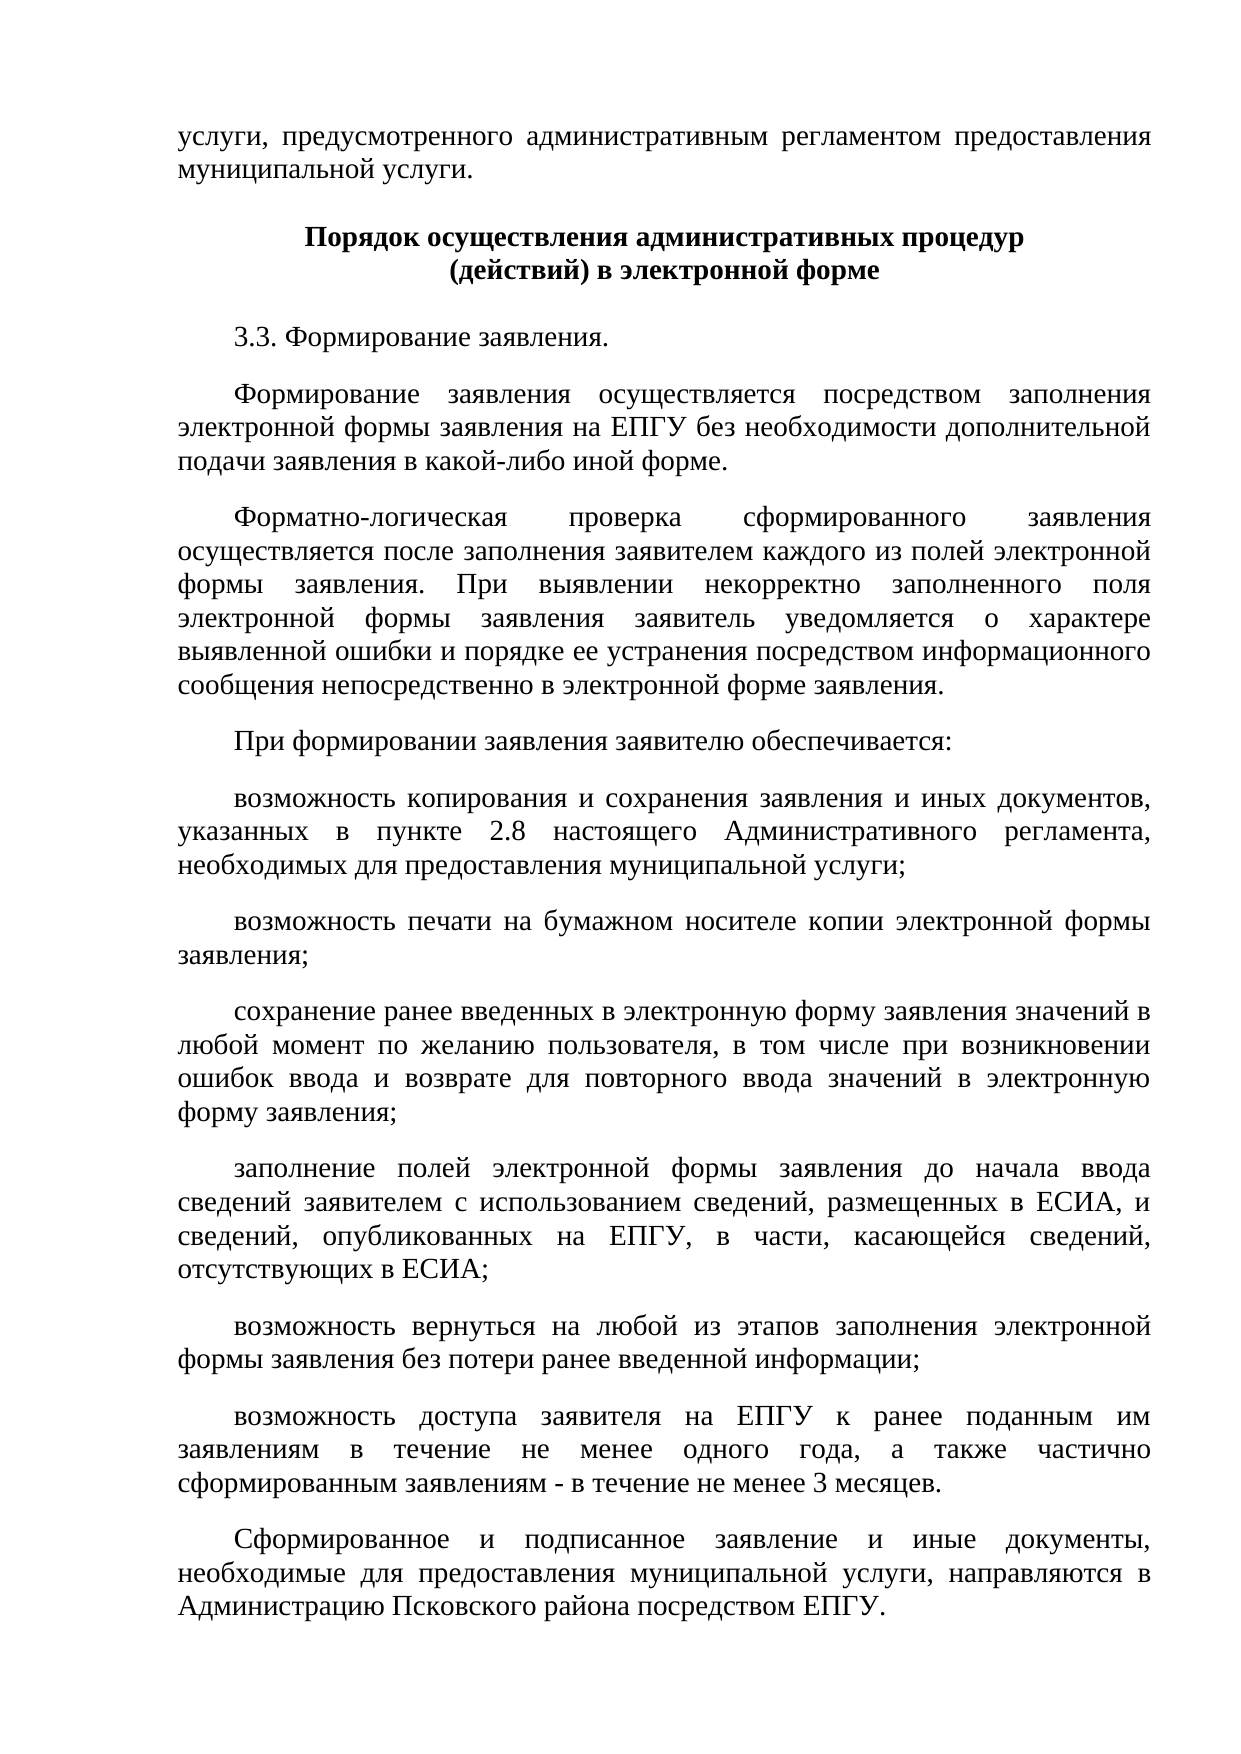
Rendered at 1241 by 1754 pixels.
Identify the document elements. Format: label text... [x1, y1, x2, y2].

text Сформированное и подписанное заявление и иные документы, необходимые для предоставления муниципальной услуги, направляются в Администрацию Псковского района посредством ЕПГУ. [177, 1521, 1152, 1622]
text возможность доступа заявителя на ЕПГУ к ранее поданным им заявлениям в течение не менее одного года, а также частично сформированным заявлениям - в течение не менее 3 месяцев. [177, 1398, 1152, 1498]
text Форматно-логическая проверка сформированного заявления осуществляется после заполнения заявителем каждого из полей электронной формы заявления. При выявлении некорректно заполненного поля электронной формы заявления заявитель уведомляется о характере выявленной ошибки и порядке ее устранения посредством информационного сообщения непосредственно в электронной форме заявления. [177, 499, 1152, 701]
title Порядок осуществления административных процедур [177, 219, 1152, 252]
text Формирование заявления осуществляется посредством заполнения электронной формы заявления на ЕПГУ без необходимости дополнительной подачи заявления в какой-либо иной форме. [177, 376, 1152, 476]
text заполнение полей электронной формы заявления до начала ввода сведений заявителем с использованием сведений, размещенных в ЕСИА, и сведений, опубликованных на ЕПГУ, в части, касающейся сведений, отсутствующих в ЕСИА; [177, 1151, 1152, 1285]
text возможность вернуться на любой из этапов заполнения электронной формы заявления без потери ранее введенной информации; [177, 1308, 1152, 1375]
text 3.3. Формирование заявления. [177, 319, 1152, 353]
text При формировании заявления заявителю обеспечивается: [177, 723, 1152, 757]
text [177, 118, 1152, 185]
text возможность копирования и сохранения заявления и иных документов, указанных в пункте 2.8 настоящего Административного регламента, необходимых для предоставления муниципальной услуги; [177, 780, 1152, 881]
text возможность печати на бумажном носителе копии электронной формы заявления; [177, 903, 1152, 971]
title (действий) в электронной форме [177, 252, 1152, 286]
text сохранение ранее введенных в электронную форму заявления значений в любой момент по желанию пользователя, в том числе при возникновении ошибок ввода и возврате для повторного ввода значений в электронную форму заявления; [177, 993, 1152, 1128]
